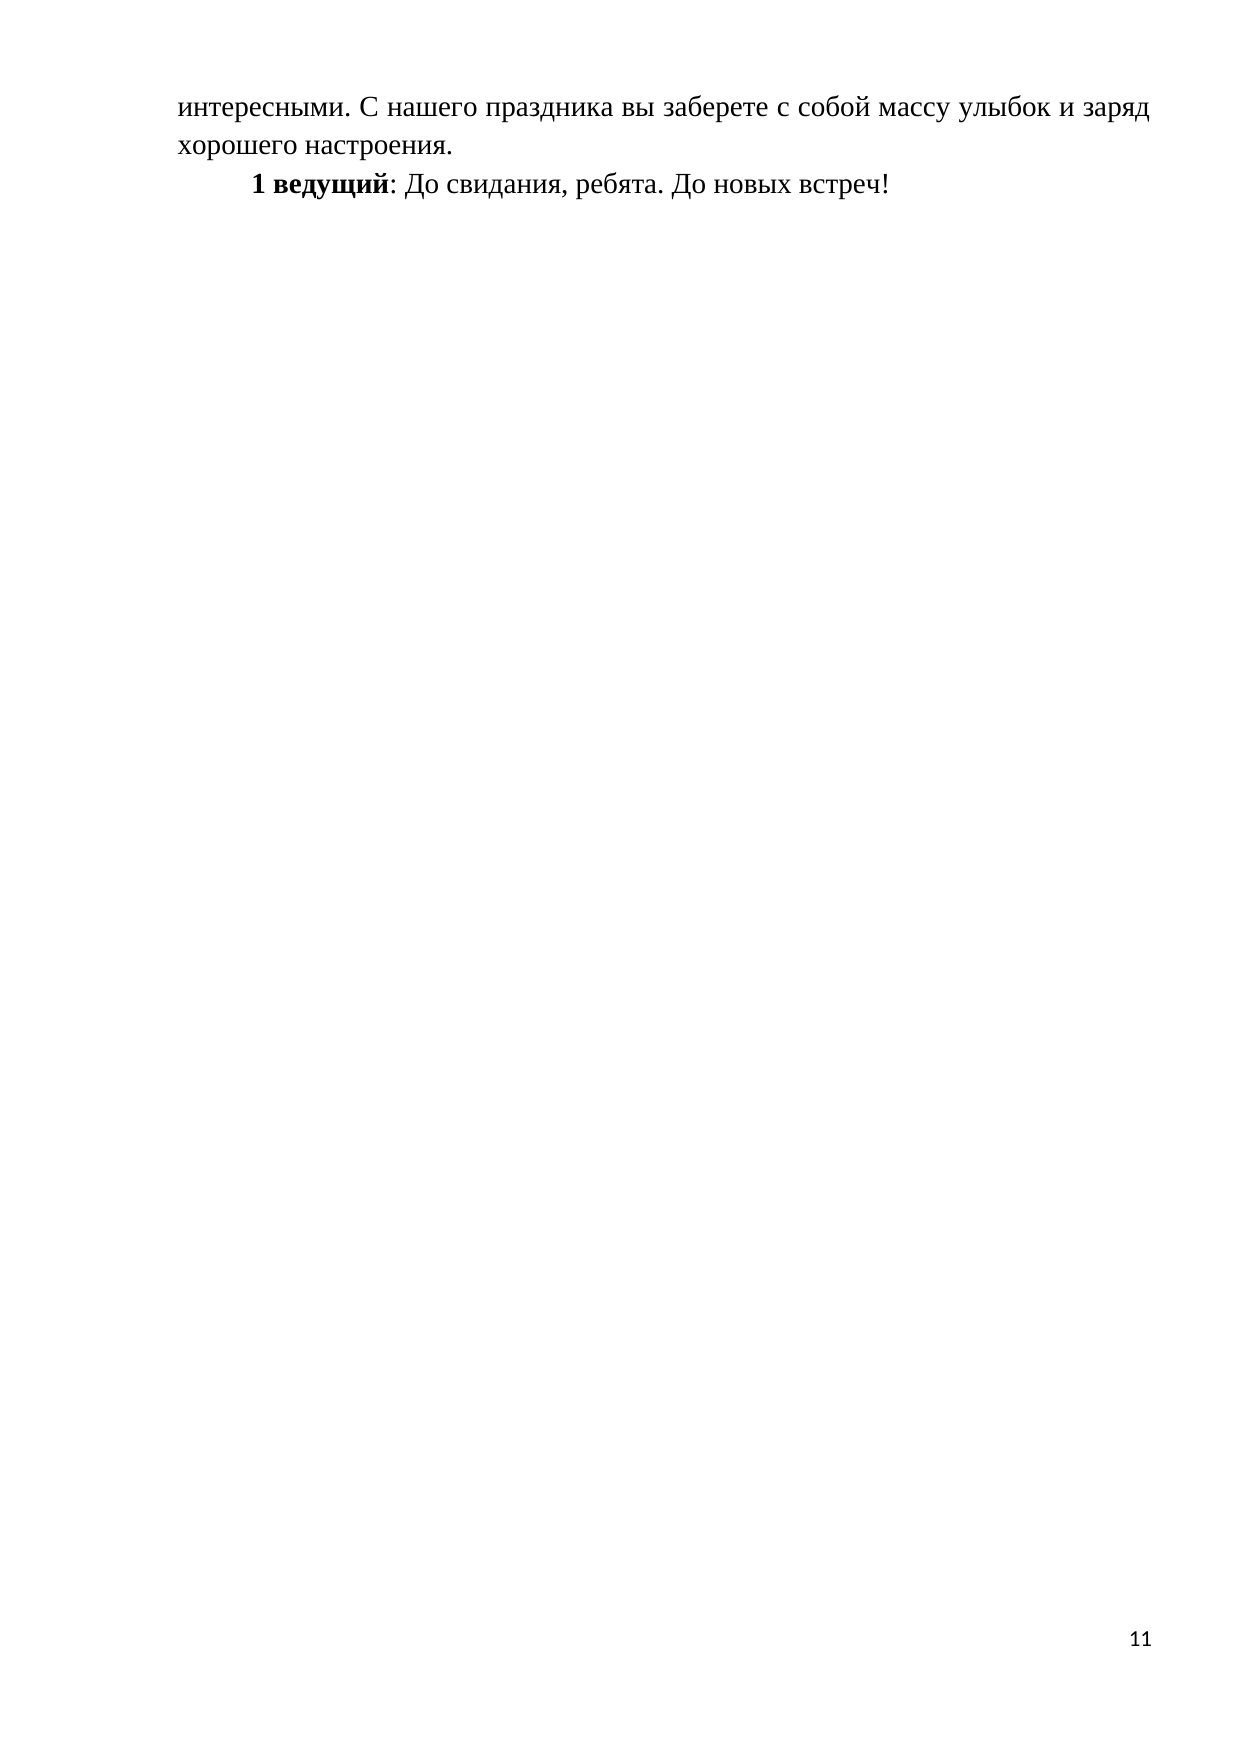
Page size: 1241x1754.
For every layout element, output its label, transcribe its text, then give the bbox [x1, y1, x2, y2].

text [177, 89, 1152, 161]
text 1 ведущий: До свидания, ребята. До новых встреч! [177, 166, 1152, 199]
